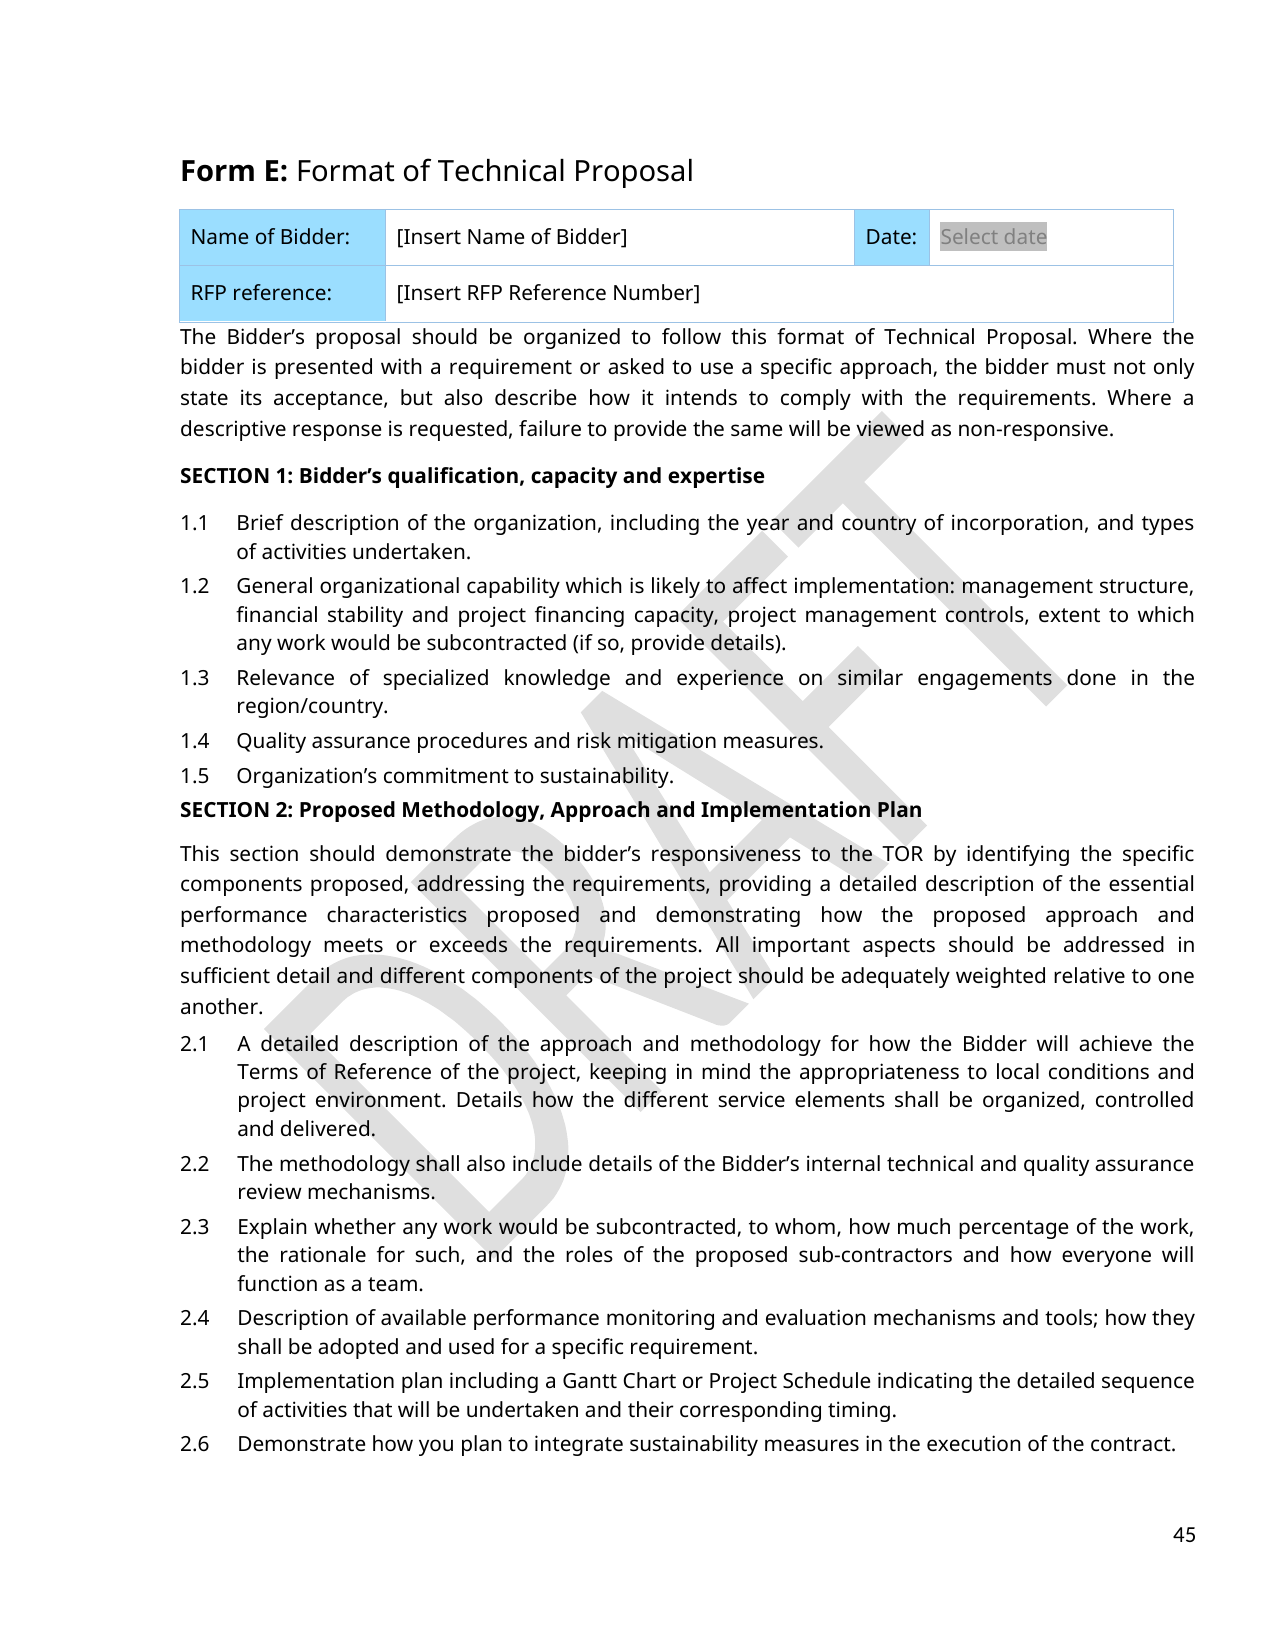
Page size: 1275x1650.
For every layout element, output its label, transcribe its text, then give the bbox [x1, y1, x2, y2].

table_header Date: [855, 210, 929, 265]
text Form E: Format of Technical Proposal [180, 150, 1196, 189]
list Organization’s commitment to sustainability. [180, 761, 1196, 789]
list Demonstrate how you plan to integrate sustainability measures in the execution of the contract. [180, 1429, 1196, 1458]
list A detailed description of the approach and methodology for how the Bidder will achieve the Terms of Reference of the project, keeping in mind the appropriateness to local conditions and project environment. Details how the different service elements shall be organized, controlled and delivered. [180, 1029, 1196, 1142]
text This section should demonstrate the bidder’s responsiveness to the TOR by identifying the specific components proposed, addressing the requirements, providing a detailed description of the essential performance characteristics proposed and demonstrating how the proposed approach and methodology meets or exceeds the requirements. All important aspects should be addressed in sufficient detail and different components of the project should be adequately weighted relative to one another. [180, 839, 1196, 1020]
list General organizational capability which is likely to affect implementation: management structure, financial stability and project financing capacity, project management controls, extent to which any work would be subcontracted (if so, provide details). [180, 571, 1196, 657]
table_cell [Insert RFP Reference Number] [386, 266, 1173, 321]
table_header Name of Bidder: [180, 210, 385, 265]
list The methodology shall also include details of the Bidder’s internal technical and quality assurance review mechanisms. [180, 1149, 1196, 1206]
text SECTION 1: Bidder’s qualification, capacity and expertise [180, 461, 1196, 489]
list Explain whether any work would be subcontracted, to whom, how much percentage of the work, the rationale for such, and the roles of the proposed sub-contractors and how everyone will function as a team. [180, 1212, 1196, 1297]
text SECTION 2: Proposed Methodology, Approach and Implementation Plan [180, 796, 1196, 824]
list Relevance of specialized knowledge and experience on similar engagements done in the region/country. [180, 663, 1196, 720]
table_header [Insert Name of Bidder] [386, 210, 854, 265]
table_header [930, 210, 1173, 265]
table_cell RFP reference: [180, 266, 385, 321]
list Brief description of the organization, including the year and country of incorporation, and types of activities undertaken. [180, 508, 1196, 565]
list Implementation plan including a Gantt Chart or Project Schedule indicating the detailed sequence of activities that will be undertaken and their corresponding timing. [180, 1366, 1196, 1423]
list Quality assurance procedures and risk mitigation measures. [180, 726, 1196, 754]
text The Bidder’s proposal should be organized to follow this format of Technical Proposal. Where the bidder is presented with a requirement or asked to use a specific approach, the bidder must not only state its acceptance, but also describe how it intends to comply with the requirements. Where a descriptive response is requested, failure to provide the same will be viewed as non-responsive. [180, 322, 1196, 442]
list Description of available performance monitoring and evaluation mechanisms and tools; how they shall be adopted and used for a specific requirement. [180, 1303, 1196, 1360]
